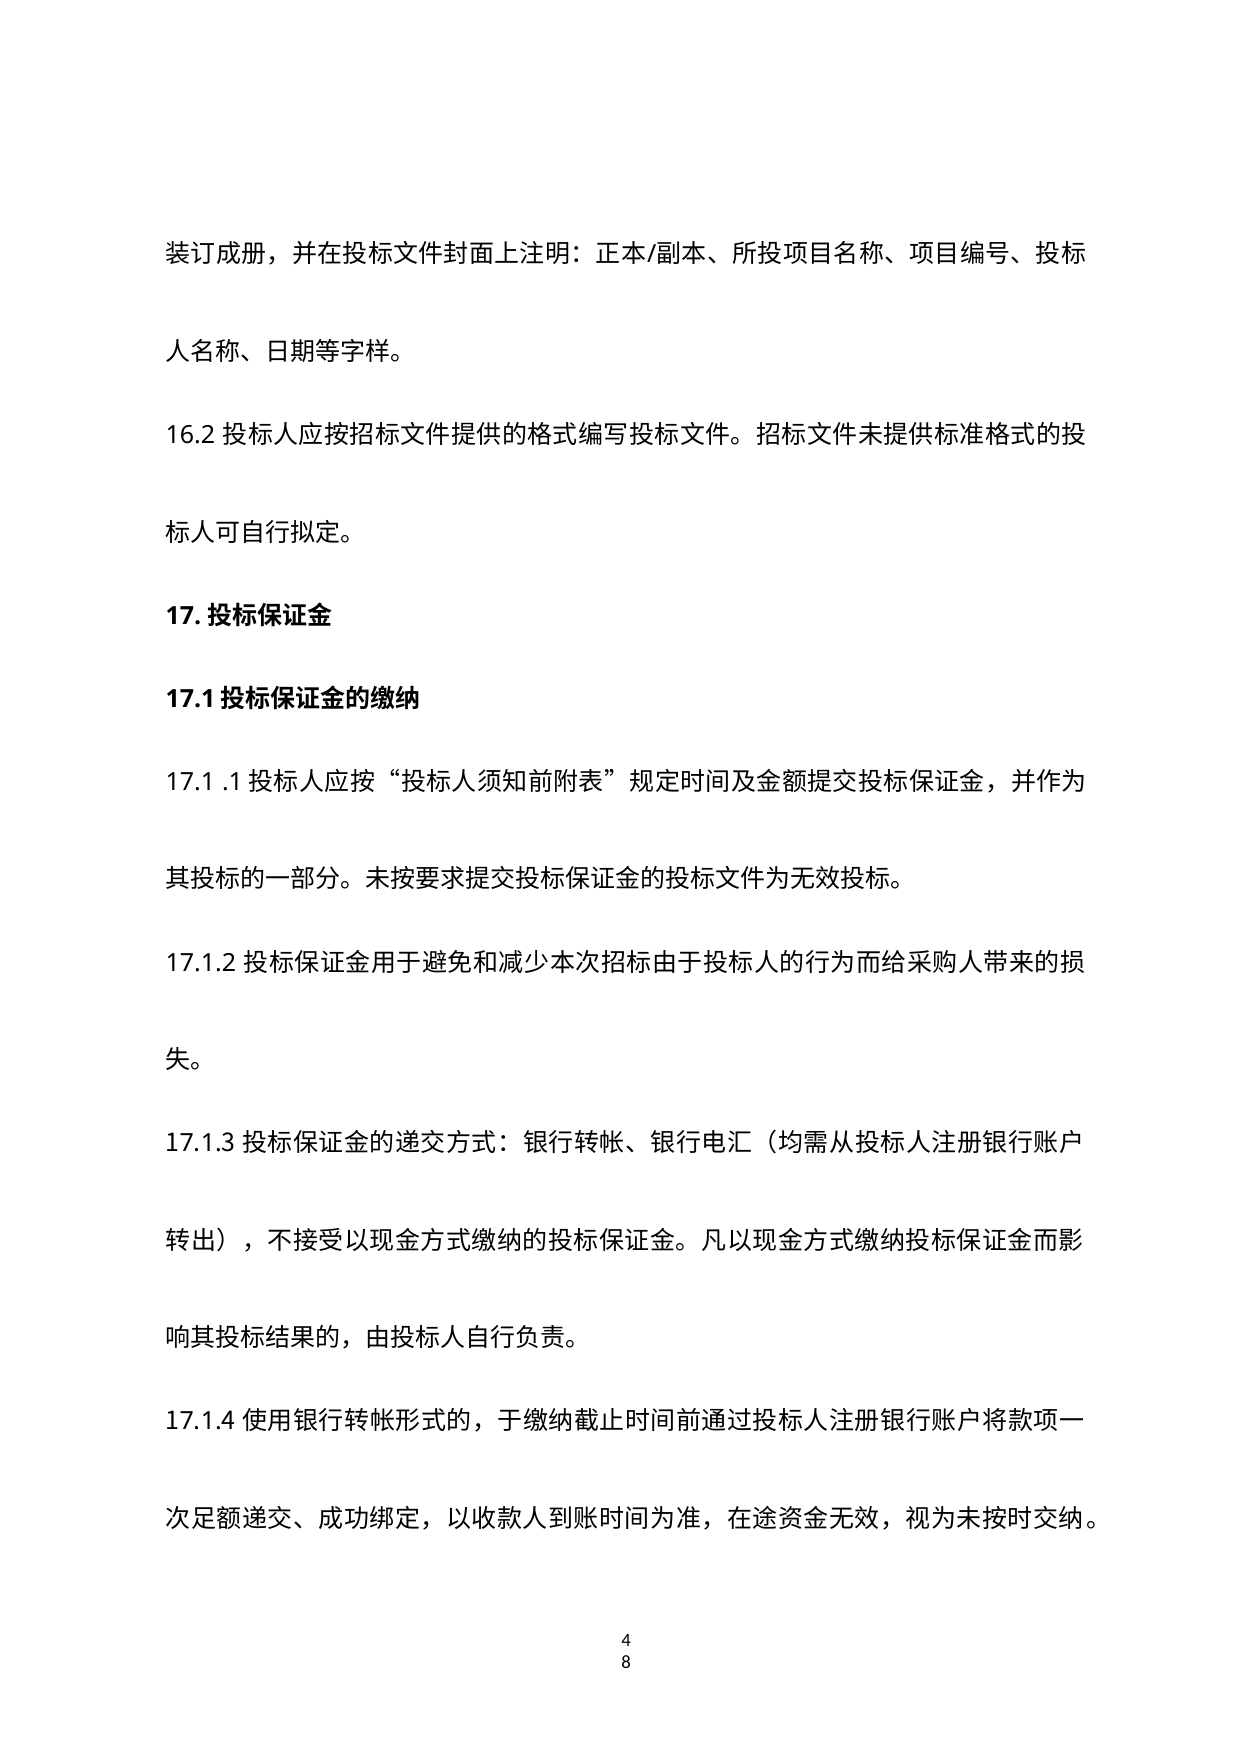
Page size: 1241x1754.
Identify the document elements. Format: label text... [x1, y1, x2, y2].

text 17.1.3 投标保证金的递交方式：银行转帐、银行电汇（均需从投标人注册银行账户转出），不接受以现金方式缴纳的投标保证金。凡以现金方式缴纳投标保证金而影响其投标结果的，由投标人自行负责。 [165, 1108, 1087, 1368]
text 17.1投标保证金的缴纳 [165, 664, 1087, 729]
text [165, 1386, 1087, 1549]
text 17. 投标保证金 [165, 581, 1087, 646]
text 17.1 .1投标人应按“投标人须知前附表”规定时间及金额提交投标保证金，并作为其投标的一部分。未按要求提交投标保证金的投标文件为无效投标。 [165, 747, 1087, 909]
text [165, 219, 1087, 382]
text 17.1.2 投标保证金用于避免和减少本次招标由于投标人的行为而给采购人带来的损失。 [165, 928, 1087, 1090]
text 16.2 投标人应按招标文件提供的格式编写投标文件。招标文件未提供标准格式的投标人可自行拟定。 [165, 400, 1087, 563]
